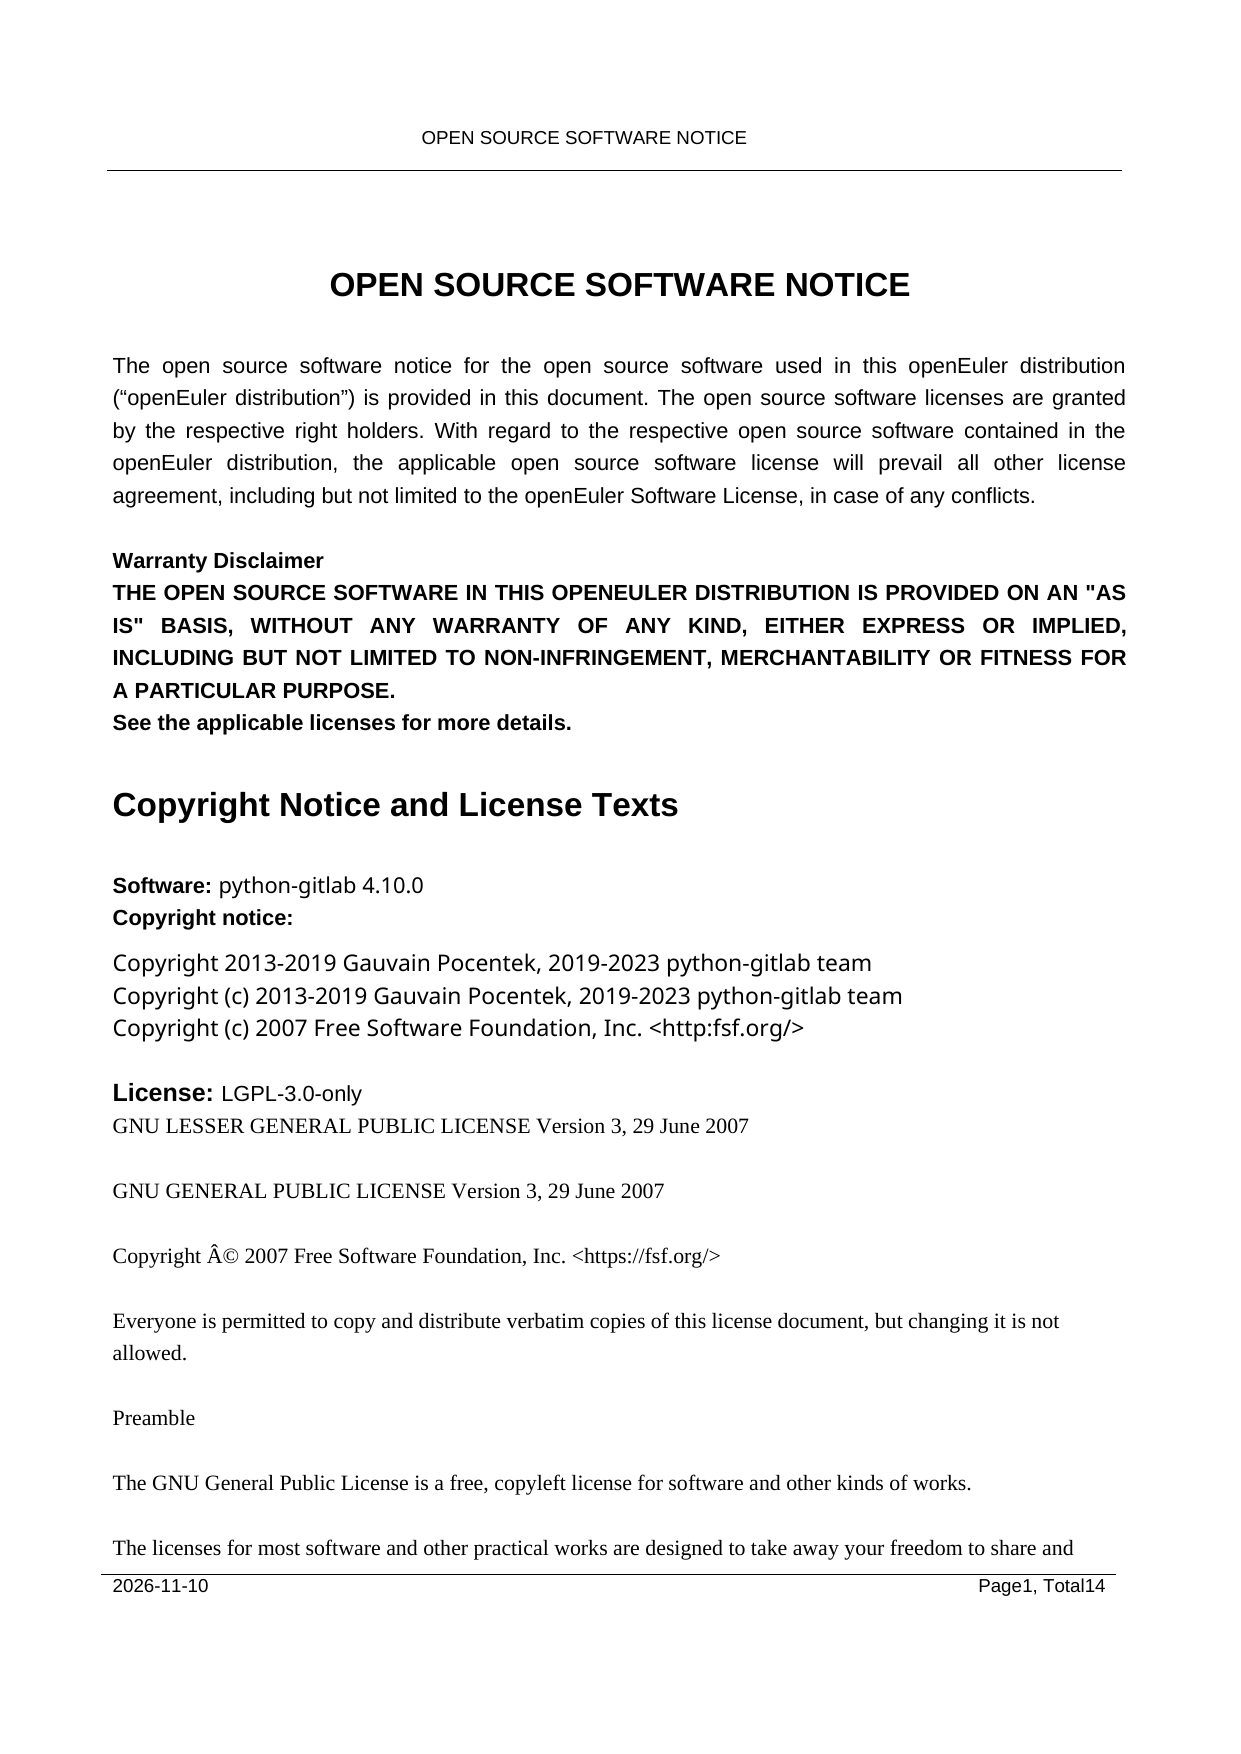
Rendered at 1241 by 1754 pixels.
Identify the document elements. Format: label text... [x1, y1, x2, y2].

text Copyright 2013-2019 Gauvain Pocentek, 2019-2023 python-gitlab team Copyright (c) 2013-2019 Gauvain Pocentek, 2019-2023 python-gitlab team Copyright (c) 2007 Free Software Foundation, Inc. <http:fsf.org/> [112, 947, 1128, 1077]
title Software: python-gitlab 4.10.0 [112, 869, 1128, 901]
text License: LGPL-3.0-only [112, 1077, 1128, 1109]
text The open source software notice for the open source software used in this openEuler distribution (“openEuler distribution”) is provided in this document. The open source software licenses are granted by the respective right holders. With regard to the respective open source software contained in the openEuler distribution, the applicable open source software license will prevail all other license agreement, including but not limited to the openEuler Software License, in case of any conflicts. [112, 349, 1128, 511]
text Copyright notice: [112, 901, 1128, 934]
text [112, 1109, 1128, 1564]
text THE OPEN SOURCE SOFTWARE IN THIS OPENEULER DISTRIBUTION IS PROVIDED ON AN "AS IS" BASIS, WITHOUT ANY WARRANTY OF ANY KIND, EITHER EXPRESS OR IMPLIED, INCLUDING BUT NOT LIMITED TO NON-INFRINGEMENT, MERCHANTABILITY OR FITNESS FOR A PARTICULAR PURPOSE. See the applicable licenses for more details. [112, 576, 1128, 739]
text Copyright Notice and License Texts [112, 771, 1128, 836]
text OPEN SOURCE SOFTWARE NOTICE [112, 251, 1128, 316]
text Warranty Disclaimer [112, 544, 1128, 576]
